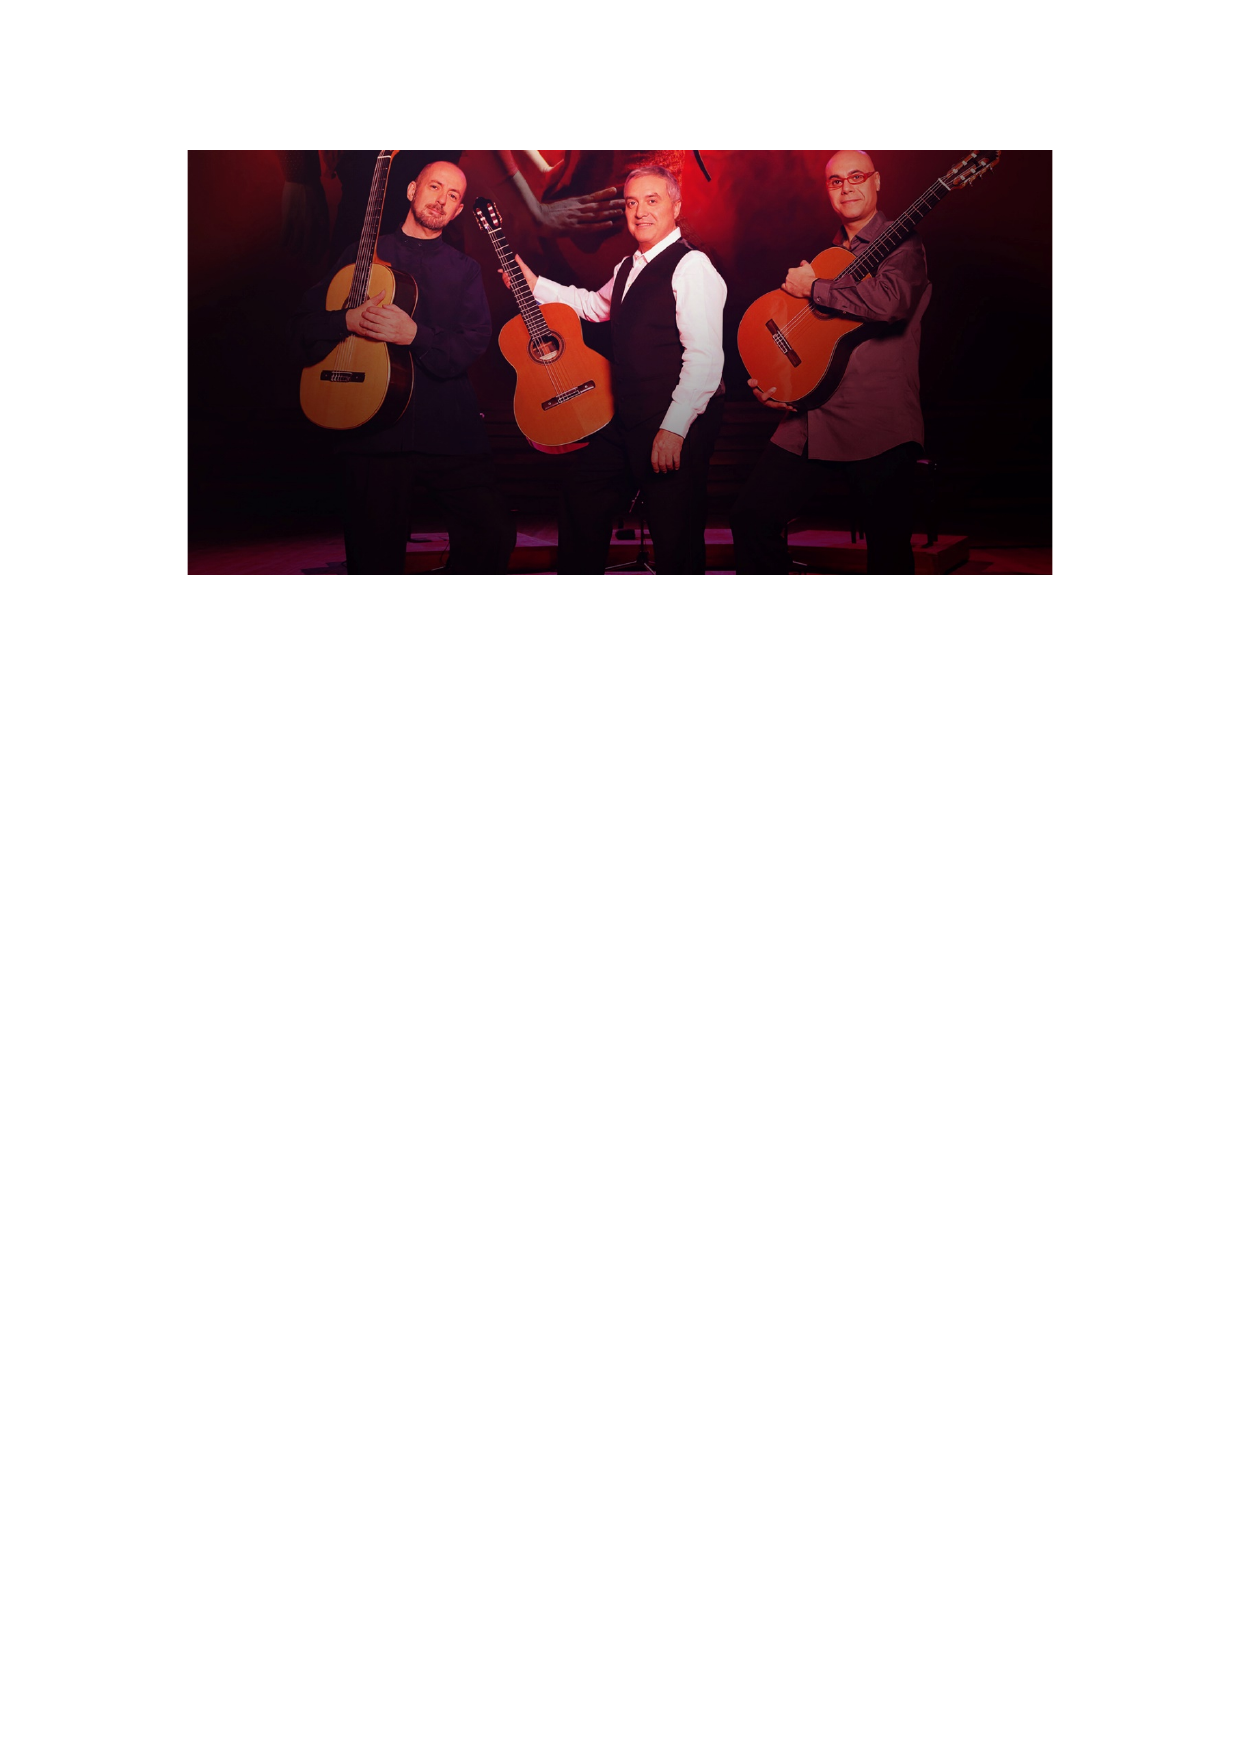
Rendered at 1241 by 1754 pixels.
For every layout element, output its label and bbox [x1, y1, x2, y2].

picture [187, 150, 1053, 575]
